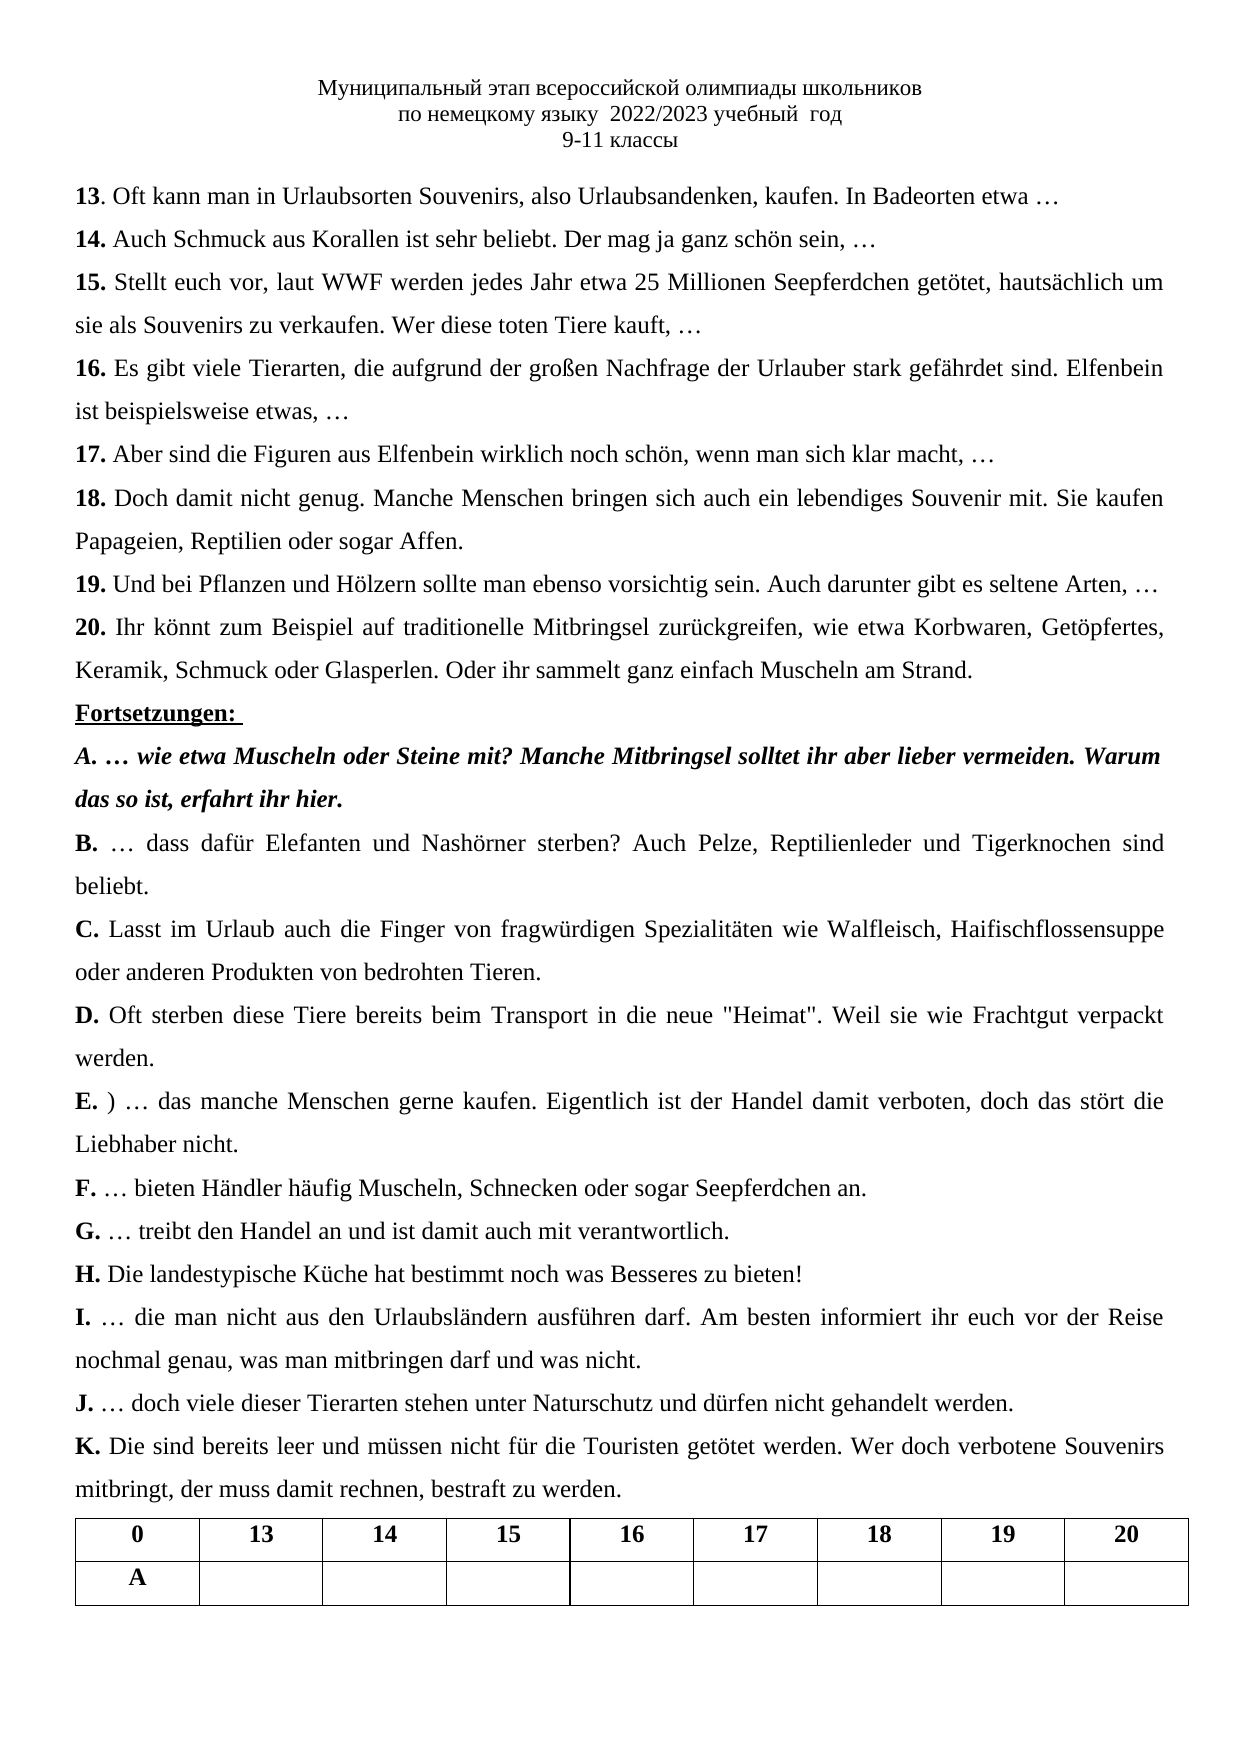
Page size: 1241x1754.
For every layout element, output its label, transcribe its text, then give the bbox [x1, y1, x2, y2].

table_header 17 [694, 1519, 817, 1561]
table_header 13 [200, 1519, 322, 1561]
text 17. Aber sind die Figuren aus Elfenbein wirklich noch schön, wenn man sich klar macht, … [75, 439, 1165, 468]
table_cell A [76, 1562, 199, 1605]
text I. … die man nicht aus den Urlaubsländern ausführen darf. Am besten informiert ihr euch vor der Reise nochmal genau, was man mitbringen darf und was nicht. [75, 1302, 1165, 1374]
text Fortsetzungen: [75, 698, 1165, 727]
table_cell [818, 1562, 941, 1605]
table_header 20 [1065, 1519, 1188, 1561]
table_cell [200, 1562, 322, 1605]
text F. … bieten Händler häufig Muscheln, Schnecken oder sogar Seepferdchen an. [75, 1173, 1165, 1201]
table_header 0 [76, 1519, 199, 1561]
text C. Lasst im Urlaub auch die Finger von fragwürdigen Spezialitäten wie Walfleisch, Haifischflossensuppe oder anderen Produkten von bedrohten Tieren. [75, 914, 1165, 986]
text H. Die landestypische Küche hat bestimmt noch was Besseres zu bieten! [75, 1259, 1165, 1288]
text 16. Es gibt viele Tierarten, die aufgrund der großen Nachfrage der Urlauber stark gefährdet sind. Elfenbein ist beispielsweise etwas, … [75, 353, 1165, 425]
text 18. Doch damit nicht genug. Manche Menschen bringen sich auch ein lebendiges Souvenir mit. Sie kaufen Papageien, Reptilien oder sogar Affen. [75, 483, 1165, 554]
table_cell [1065, 1562, 1188, 1605]
table_cell [571, 1562, 693, 1605]
text E. ) … das manche Menschen gerne kaufen. Eigentlich ist der Handel damit verboten, doch das stört die Liebhaber nicht. [75, 1086, 1165, 1158]
table_header 14 [323, 1519, 446, 1561]
text 13. Oft kann man in Urlaubsorten Souvenirs, also Urlaubsandenken, kaufen. In Badeorten etwa … [75, 181, 1165, 209]
text G. … treibt den Handel an und ist damit auch mit verantwortlich. [75, 1216, 1165, 1244]
table_cell [694, 1562, 817, 1605]
table_header 15 [447, 1519, 569, 1561]
text J. … doch viele dieser Tierarten stehen unter Naturschutz und dürfen nicht gehandelt werden. [75, 1388, 1165, 1417]
table_cell [942, 1562, 1064, 1605]
text B. … dass dafür Elefanten und Nashörner sterben? Auch Pelze, Reptilienleder und Tigerknochen sind beliebt. [75, 828, 1165, 899]
text 19. Und bei Pflanzen und Hölzern sollte man ebenso vorsichtig sein. Auch darunter gibt es seltene Arten, … [75, 569, 1165, 598]
table_header 16 [571, 1519, 693, 1561]
table_header 18 [818, 1519, 941, 1561]
text K. Die sind bereits leer und müssen nicht für die Touristen getötet werden. Wer doch verbotene Souvenirs mitbringt, der muss damit rechnen, bestraft zu werden. [75, 1431, 1165, 1503]
text A. … wie etwa Muscheln oder Steine mit? Manche Mitbringsel solltet ihr aber lieber vermeiden. Warum das so ist, erfahrt ihr hier. [75, 741, 1165, 813]
table_cell [323, 1562, 446, 1605]
table_cell [447, 1562, 569, 1605]
table_header 19 [942, 1519, 1064, 1561]
text 15. Stellt euch vor, laut WWF werden jedes Jahr etwa 25 Millionen Seepferdchen getötet, hautsächlich um sie als Souvenirs zu verkaufen. Wer diese toten Tiere kauft, … [75, 267, 1165, 339]
text D. Oft sterben diese Tiere bereits beim Transport in die neue "Heimat". Weil sie wie Frachtgut verpackt werden. [75, 1000, 1165, 1072]
text 20. Ihr könnt zum Beispiel auf traditionelle Mitbringsel zurückgreifen, wie etwa Korbwaren, Getöpfertes, Keramik, Schmuck oder Glasperlen. Oder ihr sammelt ganz einfach Muscheln am Strand. [75, 612, 1165, 684]
text 14. Auch Schmuck aus Korallen ist sehr beliebt. Der mag ja ganz schön sein, … [75, 224, 1165, 253]
